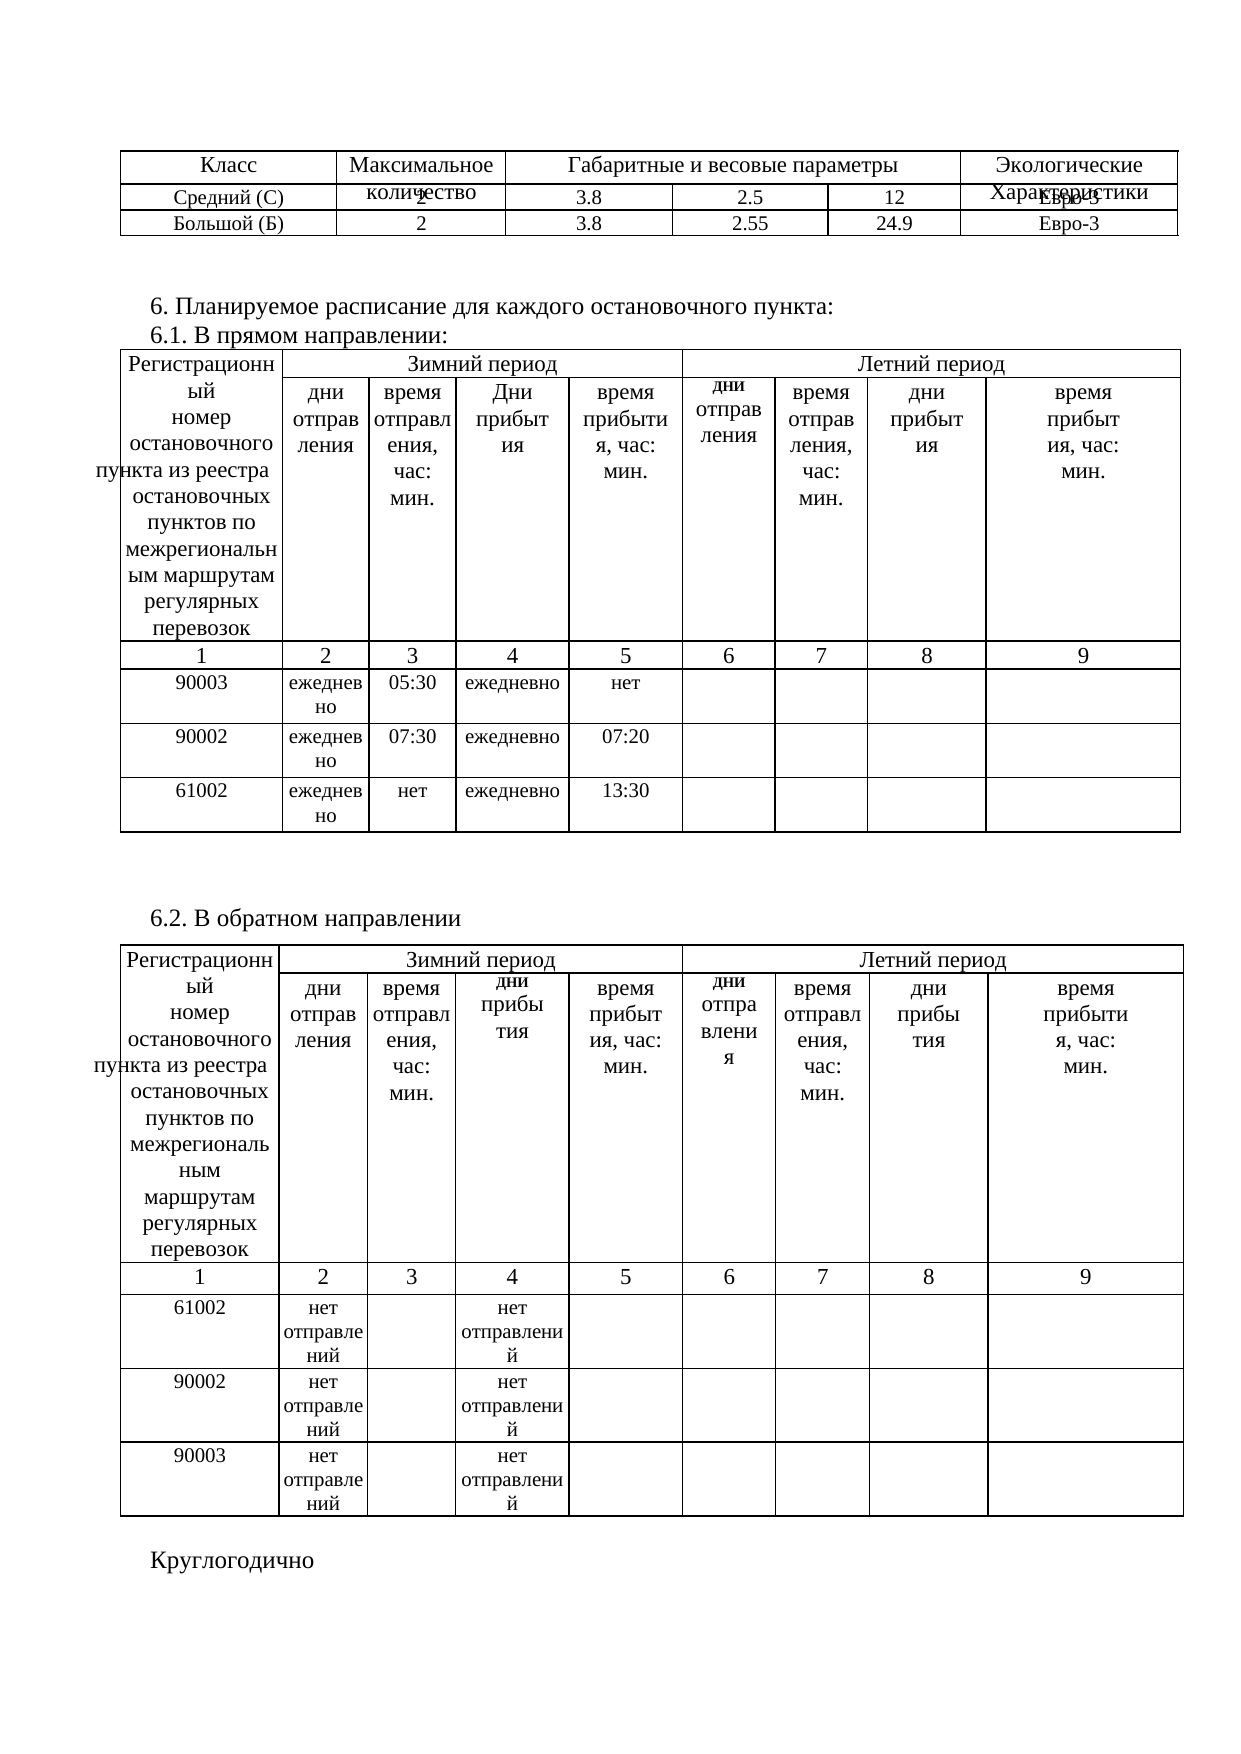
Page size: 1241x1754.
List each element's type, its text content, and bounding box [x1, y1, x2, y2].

table_cell [868, 778, 985, 831]
table_cell 2 [337, 211, 505, 234]
table_cell [987, 778, 1180, 831]
table_cell 6 [683, 642, 774, 668]
table_cell 1 [121, 1263, 278, 1294]
table_cell дни отправ ления [280, 974, 367, 1262]
table_cell [683, 1295, 775, 1367]
table_cell время прибыт ия, час: мин. [987, 378, 1180, 640]
table_cell 5 [570, 642, 682, 668]
text 6.2. В обратном направлении [150, 903, 1090, 932]
table_cell [570, 1369, 682, 1441]
table_cell нет [570, 670, 682, 722]
table_cell 7 [776, 1263, 869, 1294]
table_cell время отправл ения, час: мин. [776, 974, 869, 1262]
table_cell [683, 778, 774, 831]
table_cell время отправ ления, час: мин. [776, 378, 867, 640]
table_cell время прибыт ия, час: мин. [570, 974, 682, 1262]
table_cell [776, 1369, 869, 1441]
table_cell [570, 1295, 682, 1367]
table_header Максимальное количество [337, 152, 505, 183]
table_header Регистрационный номер остановочного пункта из реестра остановочных пунктов по межрегиональным маршрутам регулярных перевозок [121, 946, 278, 1262]
table_cell ежедневно [283, 724, 368, 777]
table_cell [776, 724, 867, 777]
table_cell нет [370, 778, 455, 831]
table_cell 4 [457, 642, 568, 668]
table_header Регистрационный номер остановочного пункта из реестра остановочных пунктов по межрегиональным маршрутам регулярных перевозок [121, 350, 282, 640]
table_cell 24.9 [829, 211, 960, 234]
table_cell Большой (Б) [121, 211, 336, 234]
table_cell 3 [370, 642, 455, 668]
table_cell ежедневно [457, 670, 568, 722]
table_cell [987, 724, 1180, 777]
table_cell Евро-3 [961, 185, 1177, 209]
table_cell [989, 1443, 1183, 1515]
table_cell [870, 1443, 987, 1515]
table_cell 61002 [121, 1295, 278, 1367]
table_cell дни отправ ления [283, 378, 368, 640]
table_cell 2 [280, 1263, 367, 1294]
table_cell [989, 1369, 1183, 1441]
table_cell [683, 1369, 775, 1441]
table_cell 61002 [121, 778, 282, 831]
table_cell 8 [868, 642, 985, 668]
table_cell [683, 1443, 775, 1515]
table_cell 3.8 [506, 211, 672, 234]
table_cell [683, 724, 774, 777]
table_cell [989, 1295, 1183, 1367]
table_cell ежедневно [457, 778, 568, 831]
table_cell ДНИ прибы тия [456, 974, 568, 1262]
table_cell дни прибы тия [870, 974, 987, 1262]
table_cell ДНИ отправ ления [683, 378, 774, 640]
text 6. Планируемое расписание для каждого остановочного пункта: [150, 291, 1090, 320]
table_cell ежедневно [283, 778, 368, 831]
table_cell 2.55 [673, 211, 827, 234]
table_cell Средний (С) [121, 185, 336, 209]
table_cell 6 [683, 1263, 775, 1294]
table_cell 2 [283, 642, 368, 668]
table_cell 3 [368, 1263, 455, 1294]
table_cell 8 [870, 1263, 987, 1294]
table_cell [870, 1369, 987, 1441]
table_cell [368, 1443, 455, 1515]
table_header Класс [121, 152, 336, 183]
table_cell 90002 [121, 724, 282, 777]
table_cell [570, 1443, 682, 1515]
table_cell [776, 778, 867, 831]
table_cell [868, 670, 985, 722]
table_cell нет отправлений [456, 1443, 568, 1515]
table_cell нет отправлений [280, 1443, 367, 1515]
table_cell 7 [776, 642, 867, 668]
table_header Габаритные и весовые параметры [506, 152, 960, 183]
table_cell 07:30 [370, 724, 455, 777]
table_header Летний период [683, 350, 1180, 377]
table_cell нет отправлений [280, 1369, 367, 1441]
table_cell 13:30 [570, 778, 682, 831]
table_header Зимний период [283, 350, 682, 377]
table_cell время прибыти я, час: мин. [989, 974, 1183, 1262]
table_cell [987, 670, 1180, 722]
table_cell [368, 1369, 455, 1441]
table_cell [870, 1295, 987, 1367]
table_cell время прибыти я, час: мин. [570, 378, 682, 640]
table_cell [868, 724, 985, 777]
table_cell 90003 [121, 1443, 278, 1515]
table_cell 2 [337, 185, 505, 209]
table_cell 3.8 [506, 185, 672, 209]
table_cell ДНИ отпра влени я [683, 974, 775, 1262]
table_cell время отправл ения, час: мин. [368, 974, 455, 1262]
table_cell 2.5 [673, 185, 827, 209]
table_cell [776, 1295, 869, 1367]
table_cell время отправл ения, час: мин. [370, 378, 455, 640]
table_cell нет отправлений [456, 1369, 568, 1441]
table_cell [683, 670, 774, 722]
table_cell 90002 [121, 1369, 278, 1441]
table_header Зимний период [280, 946, 682, 972]
table_cell [368, 1295, 455, 1367]
table_cell ежедневно [283, 670, 368, 722]
table_cell нет отправлений [456, 1295, 568, 1367]
text Круглогодично [150, 1545, 1090, 1574]
table_header Экологические Характеристики [961, 152, 1177, 183]
table_cell 05:30 [370, 670, 455, 722]
table_cell 07:20 [570, 724, 682, 777]
table_cell ежедневно [457, 724, 568, 777]
table_cell 1 [121, 642, 282, 668]
text 6.1. В прямом направлении: [150, 320, 1090, 349]
table_cell 90003 [121, 670, 282, 722]
table_cell 9 [987, 642, 1180, 668]
table_cell дни прибыт ия [868, 378, 985, 640]
table_cell нет отправлений [280, 1295, 367, 1367]
table_cell 4 [456, 1263, 568, 1294]
table_header Летний период [683, 946, 1183, 972]
table_cell 12 [829, 185, 960, 209]
table_cell Евро-3 [961, 211, 1177, 234]
table_cell [776, 1443, 869, 1515]
table_cell 5 [570, 1263, 682, 1294]
table_cell 9 [989, 1263, 1183, 1294]
table_cell [776, 670, 867, 722]
table_cell Дни прибыт ия [457, 378, 568, 640]
